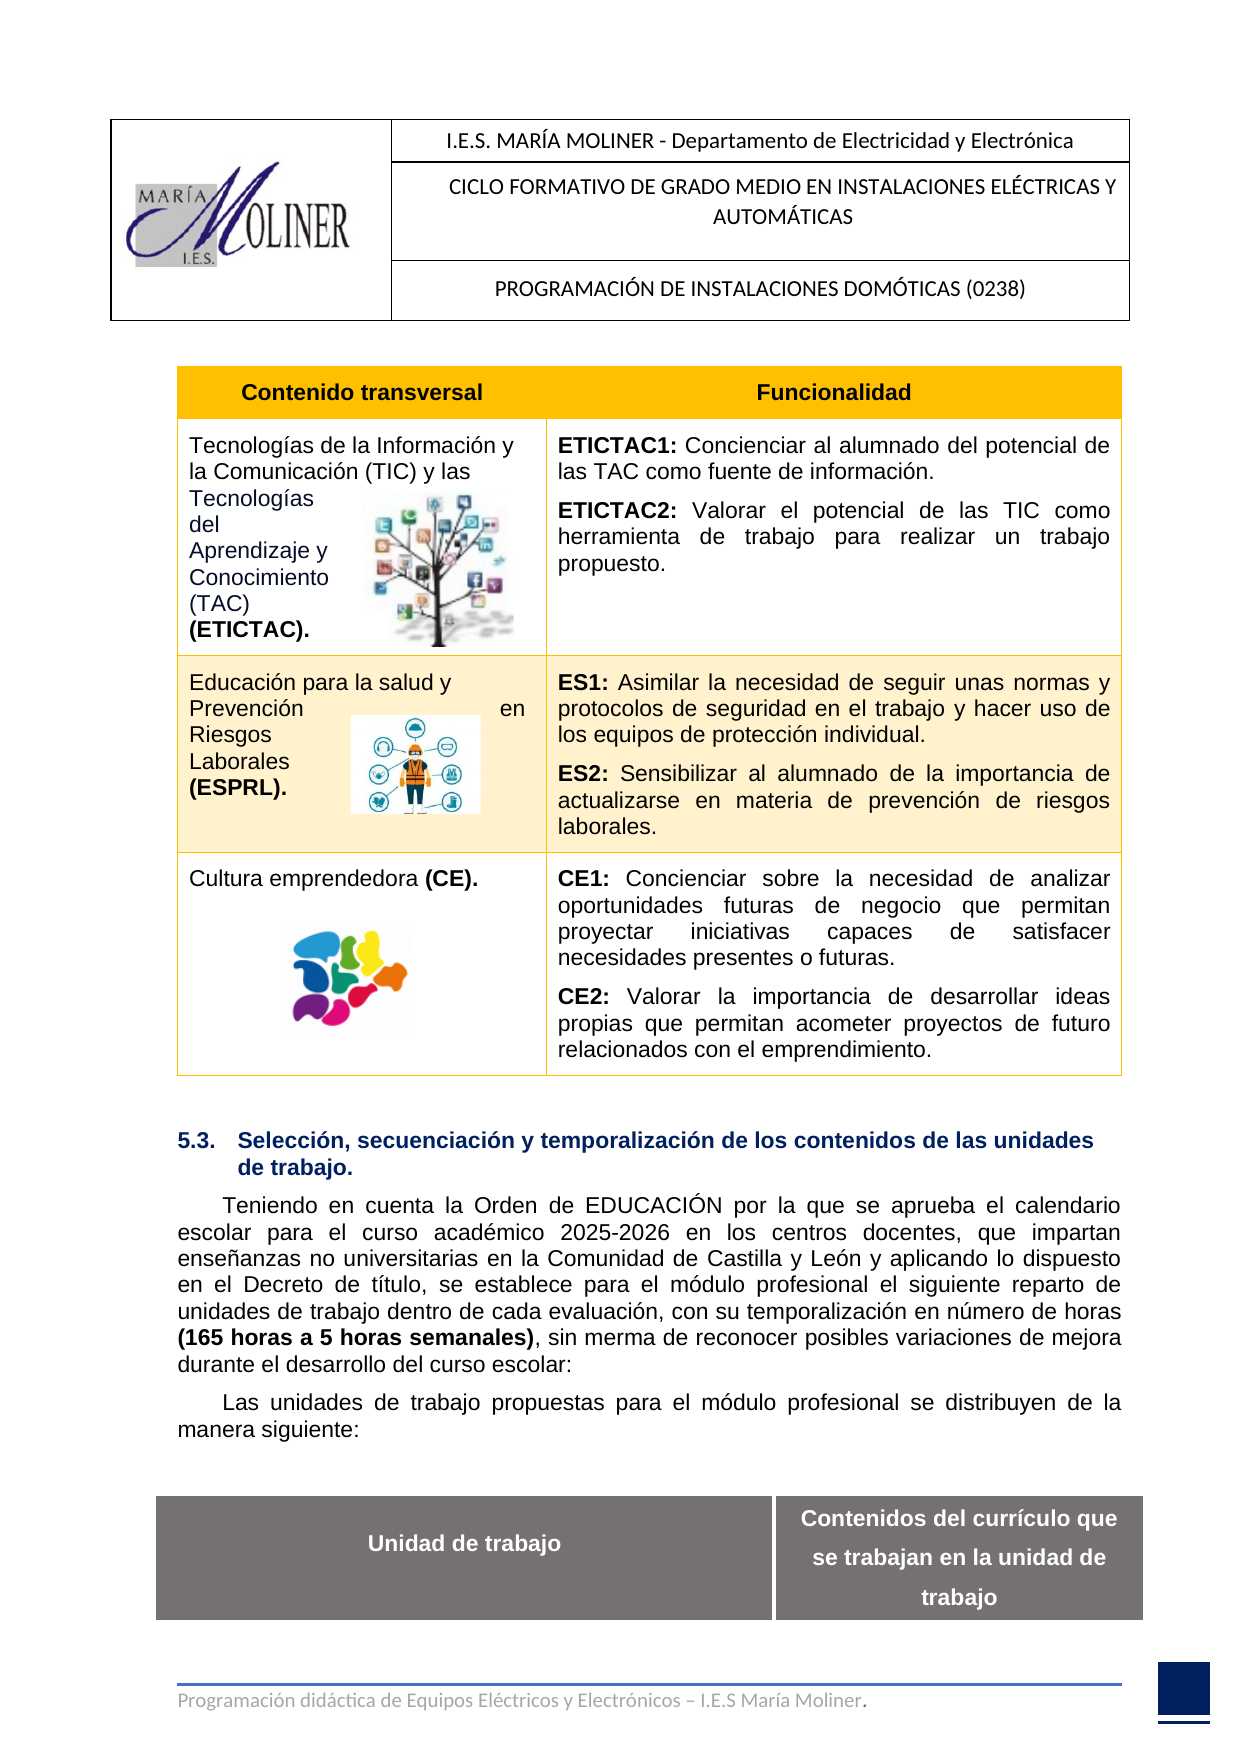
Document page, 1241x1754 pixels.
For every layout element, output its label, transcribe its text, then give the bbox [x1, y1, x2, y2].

picture [362, 492, 514, 647]
picture [121, 155, 353, 281]
table_header Contenido transversal [178, 367, 546, 418]
text Teniendo en cuenta la Orden de EDUCACIÓN por la que se aprueba el calendario escolar para el curso académico 2025-2026 en los centros docentes, que impartan enseñanzas no universitarias en la Comunidad de Castilla y León y aplicando lo dispuesto en el Decreto de título, se establece para el módulo profesional el siguiente reparto de unidades de trabajo dentro de cada evaluación, con su temporalización en número de horas (165 horas a 5 horas semanales), sin merma de reconocer posibles variaciones de mejora durante el desarrollo del curso escolar: [177, 1192, 1122, 1377]
picture [350, 715, 481, 814]
table_cell ETICTAC1: Concienciar al alumnado del potencial de las TAC como fuente de información. ETICTAC2: Valorar el potencial de las TIC como herramienta de trabajo para realizar un trabajo propuesto. [547, 419, 1121, 655]
table_header Unidad de trabajo [156, 1496, 772, 1620]
table_cell Cultura emprendedora (CE). [178, 853, 546, 1075]
table_header Contenidos del currículo que se trabajan en la unidad de trabajo [776, 1496, 1143, 1620]
table_cell ES1: Asimilar la necesidad de seguir unas normas y protocolos de seguridad en el trabajo y hacer uso de los equipos de protección individual. ES2: Sensibilizar al alumnado de la importancia de actualizarse en materia de prevención de riesgos laborales. [547, 656, 1121, 852]
table_cell CE1: Concienciar sobre la necesidad de analizar oportunidades futuras de negocio que permitan proyectar iniciativas capaces de satisfacer necesidades presentes o futuras. CE2: Valorar la importancia de desarrollar ideas propias que permitan acometer proyectos de futuro relacionados con el emprendimiento. [547, 853, 1121, 1075]
table_header Funcionalidad [547, 367, 1121, 418]
text Las unidades de trabajo propuestas para el módulo profesional se distribuyen de la manera siguiente: [177, 1389, 1122, 1442]
subtitle Selección, secuenciación y temporalización de los contenidos de las unidades de trabajo. [177, 1127, 1122, 1180]
table_cell Tecnologías de la Información y la Comunicación (TIC) y las Tecnologías del Aprendizaje y Conocimiento (TAC) (ETICTAC). [178, 419, 546, 655]
picture [280, 921, 412, 1034]
table_cell Educación para la salud y Prevención en Riesgos Laborales (ESPRL). [178, 656, 546, 852]
